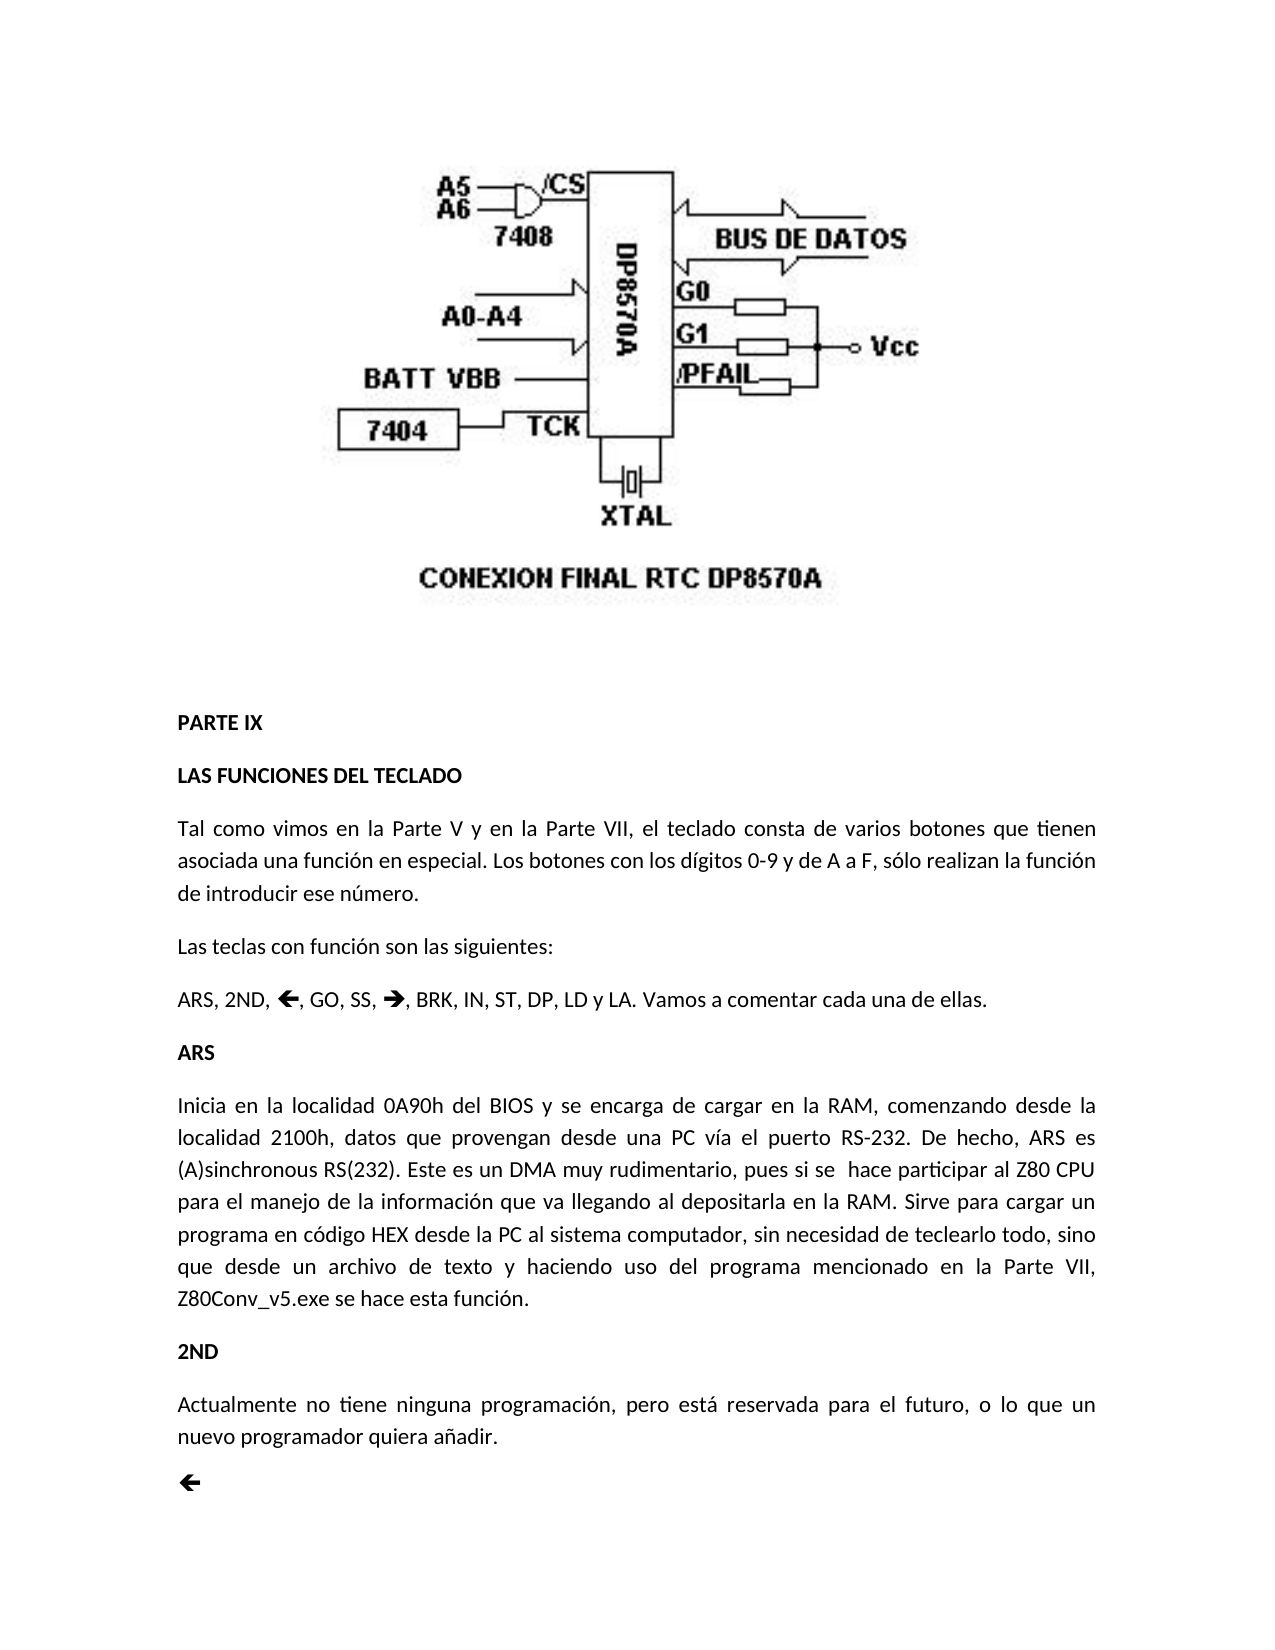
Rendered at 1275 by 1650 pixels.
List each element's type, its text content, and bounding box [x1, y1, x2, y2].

text LAS FUNCIONES DEL TECLADO [177, 761, 1098, 789]
text ARS, 2ND, , GO, SS, , BRK, IN, ST, DP, LD y LA. Vamos a comentar cada una de ellas. [177, 985, 1098, 1013]
text Inicia en la localidad 0A90h del BIOS y se encarga de cargar en la RAM, comenzando desde la localidad 2100h, datos que provengan desde una PC vía el puerto RS-232. De hecho, ARS es (A)sinchronous RS(232). Este es un DMA muy rudimentario, pues si se hace participar al Z80 CPU para el manejo de la información que va llegando al depositarla en la RAM. Sirve para cargar un programa en código HEX desde la PC al sistema computador, sin necesidad de teclearlo todo, sino que desde un archivo de texto y haciendo uso del programa mencionado en la Parte VII, Z80Conv_v5.exe se hace esta función. [177, 1091, 1098, 1312]
text 2ND [177, 1337, 1098, 1365]
text ARS [177, 1038, 1098, 1066]
picture [301, 147, 974, 631]
text Tal como vimos en la Parte V y en la Parte VII, el teclado consta de varios botones que tienen asociada una función en especial. Los botones con los dígitos 0-9 y de A a F, sólo realizan la función de introducir ese número. [177, 814, 1098, 907]
text PARTE IX [177, 708, 1098, 736]
text Actualmente no tiene ninguna programación, pero está reservada para el futuro, o lo que un nuevo programador quiera añadir. [177, 1390, 1098, 1450]
text Las teclas con función son las siguientes: [177, 932, 1098, 960]
